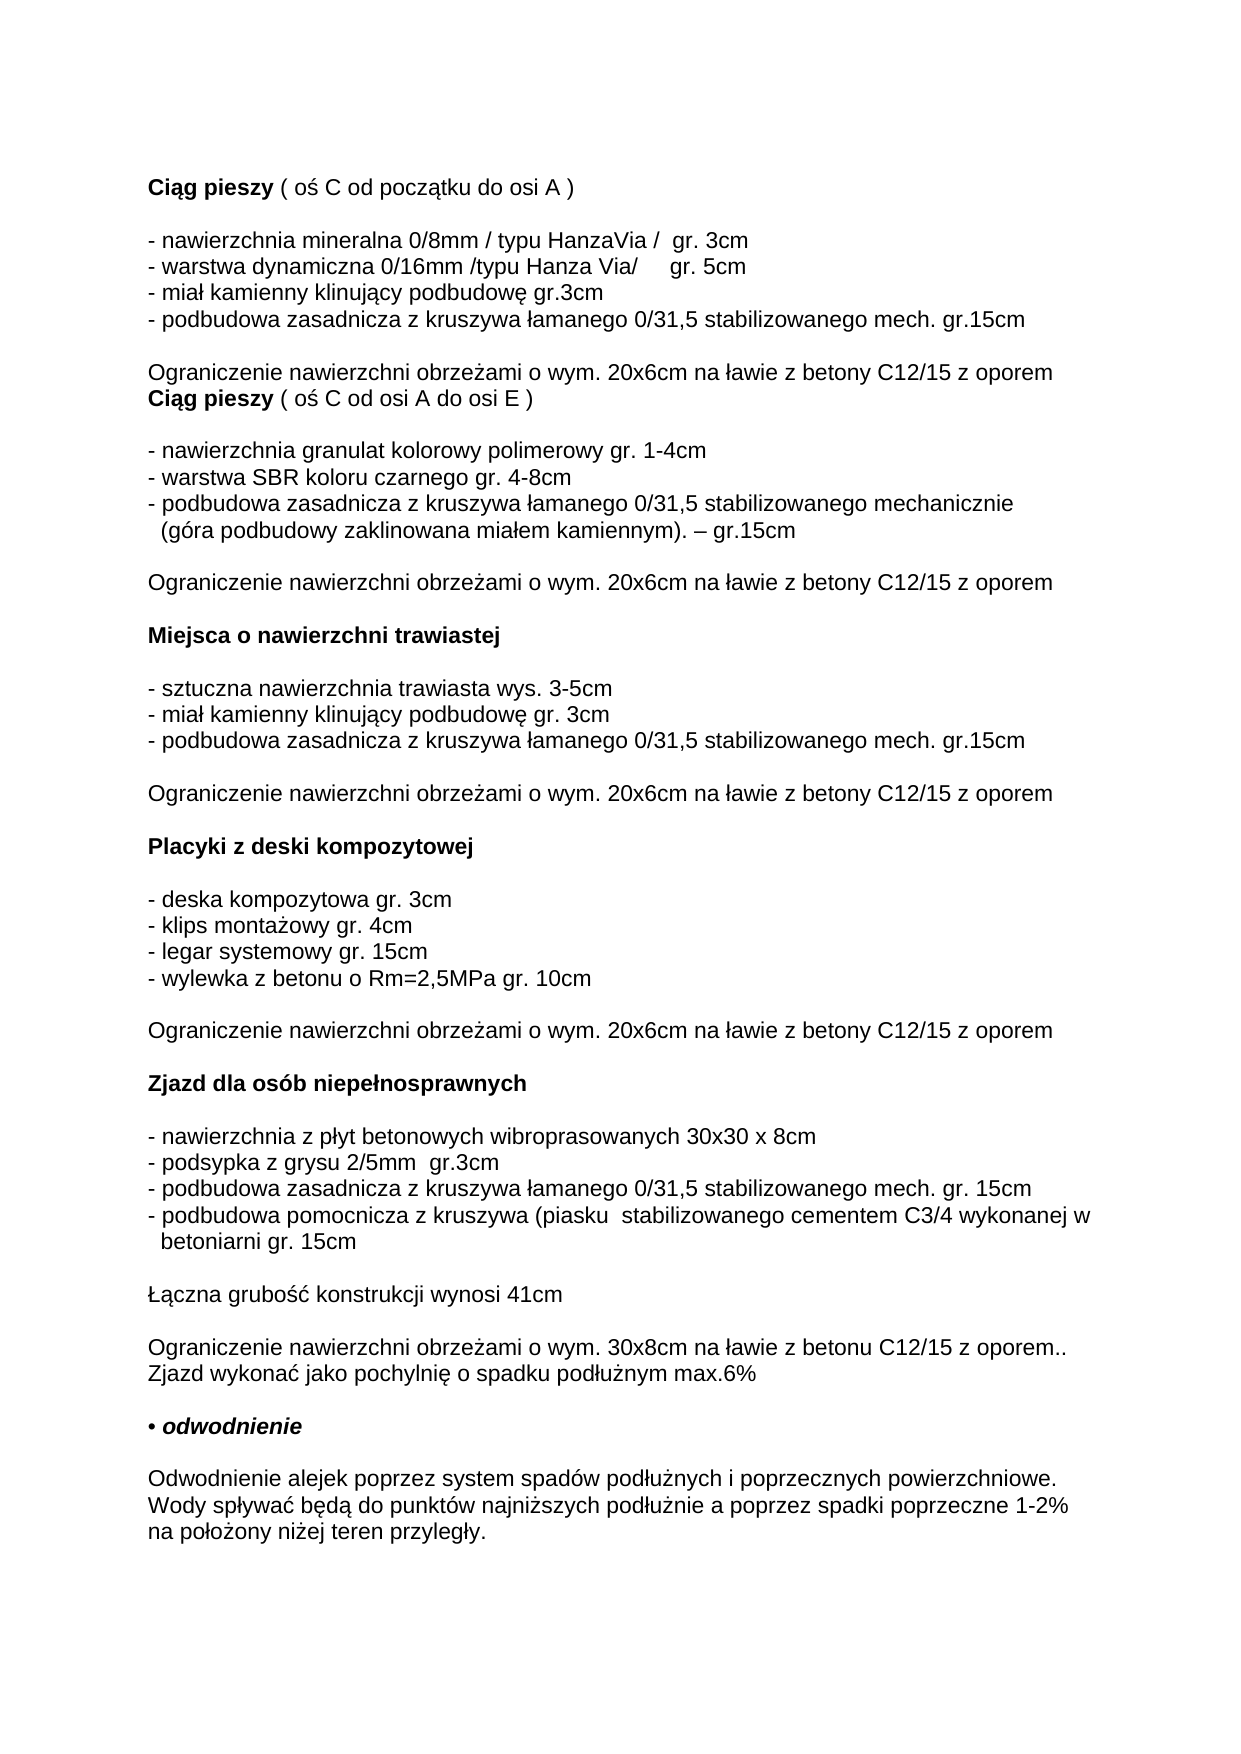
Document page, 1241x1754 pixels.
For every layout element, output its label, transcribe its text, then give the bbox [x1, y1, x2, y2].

text - warstwa SBR koloru czarnego gr. 4-8cm [148, 464, 1093, 490]
text - podsypka z grysu 2/5mm gr.3cm [148, 1149, 1093, 1175]
text - podbudowa pomocnicza z kruszywa (piasku stabilizowanego cementem C3/4 wykonanej w [148, 1202, 1093, 1228]
text - nawierzchnia z płyt betonowych wibroprasowanych 30x30 x 8cm [148, 1123, 1093, 1149]
text - nawierzchnia mineralna 0/8mm / typu HanzaVia / gr. 3cm [148, 227, 1093, 253]
text Placyki z deski kompozytowej [148, 833, 1093, 859]
text - miał kamienny klinujący podbudowę gr.3cm [148, 279, 1093, 306]
text • odwodnienie [148, 1413, 1093, 1439]
text Zjazd dla osób niepełnosprawnych [148, 1070, 1093, 1096]
text - podbudowa zasadnicza z kruszywa łamanego 0/31,5 stabilizowanego mech. gr. 15cm [148, 1175, 1093, 1202]
text Odwodnienie alejek poprzez system spadów podłużnych i poprzecznych powierzchniowe. Wody spływać będą do punktów najniższych podłużnie a poprzez spadki poprzeczne 1-2% na położony niżej teren przyległy. [148, 1465, 1093, 1544]
text Miejsca o nawierzchni trawiastej [148, 622, 1093, 648]
text Ograniczenie nawierzchni obrzeżami o wym. 20x6cm na ławie z betony C12/15 z oporem [148, 1017, 1093, 1044]
text - miał kamienny klinujący podbudowę gr. 3cm [148, 701, 1093, 727]
text Łączna grubość konstrukcji wynosi 41cm [148, 1281, 1093, 1307]
text - podbudowa zasadnicza z kruszywa łamanego 0/31,5 stabilizowanego mechanicznie [148, 490, 1093, 517]
text - deska kompozytowa gr. 3cm [148, 886, 1093, 912]
text Ograniczenie nawierzchni obrzeżami o wym. 20x6cm na ławie z betony C12/15 z oporem [148, 358, 1093, 385]
text (góra podbudowy zaklinowana miałem kamiennym). – gr.15cm [148, 517, 1093, 543]
text - podbudowa zasadnicza z kruszywa łamanego 0/31,5 stabilizowanego mech. gr.15cm [148, 727, 1093, 754]
text - wylewka z betonu o Rm=2,5MPa gr. 10cm [148, 964, 1093, 991]
text Ograniczenie nawierzchni obrzeżami o wym. 20x6cm na ławie z betony C12/15 z oporem [148, 569, 1093, 596]
text - podbudowa zasadnicza z kruszywa łamanego 0/31,5 stabilizowanego mech. gr.15cm [148, 306, 1093, 332]
text - nawierzchnia granulat kolorowy polimerowy gr. 1-4cm [148, 437, 1093, 464]
text Ciąg pieszy ( oś C od osi A do osi E ) [148, 385, 1093, 411]
text - klips montażowy gr. 4cm [148, 912, 1093, 938]
text betoniarni gr. 15cm [148, 1228, 1093, 1254]
text Ciąg pieszy ( oś C od początku do osi A ) [148, 174, 1093, 200]
text Ograniczenie nawierzchni obrzeżami o wym. 30x8cm na ławie z betonu C12/15 z oporem.. [148, 1333, 1093, 1360]
text - sztuczna nawierzchnia trawiasta wys. 3-5cm [148, 675, 1093, 701]
text - legar systemowy gr. 15cm [148, 938, 1093, 964]
text Ograniczenie nawierzchni obrzeżami o wym. 20x6cm na ławie z betony C12/15 z oporem [148, 780, 1093, 806]
text - warstwa dynamiczna 0/16mm /typu Hanza Via/ gr. 5cm [148, 253, 1093, 279]
text Zjazd wykonać jako pochylnię o spadku podłużnym max.6% [148, 1360, 1093, 1386]
